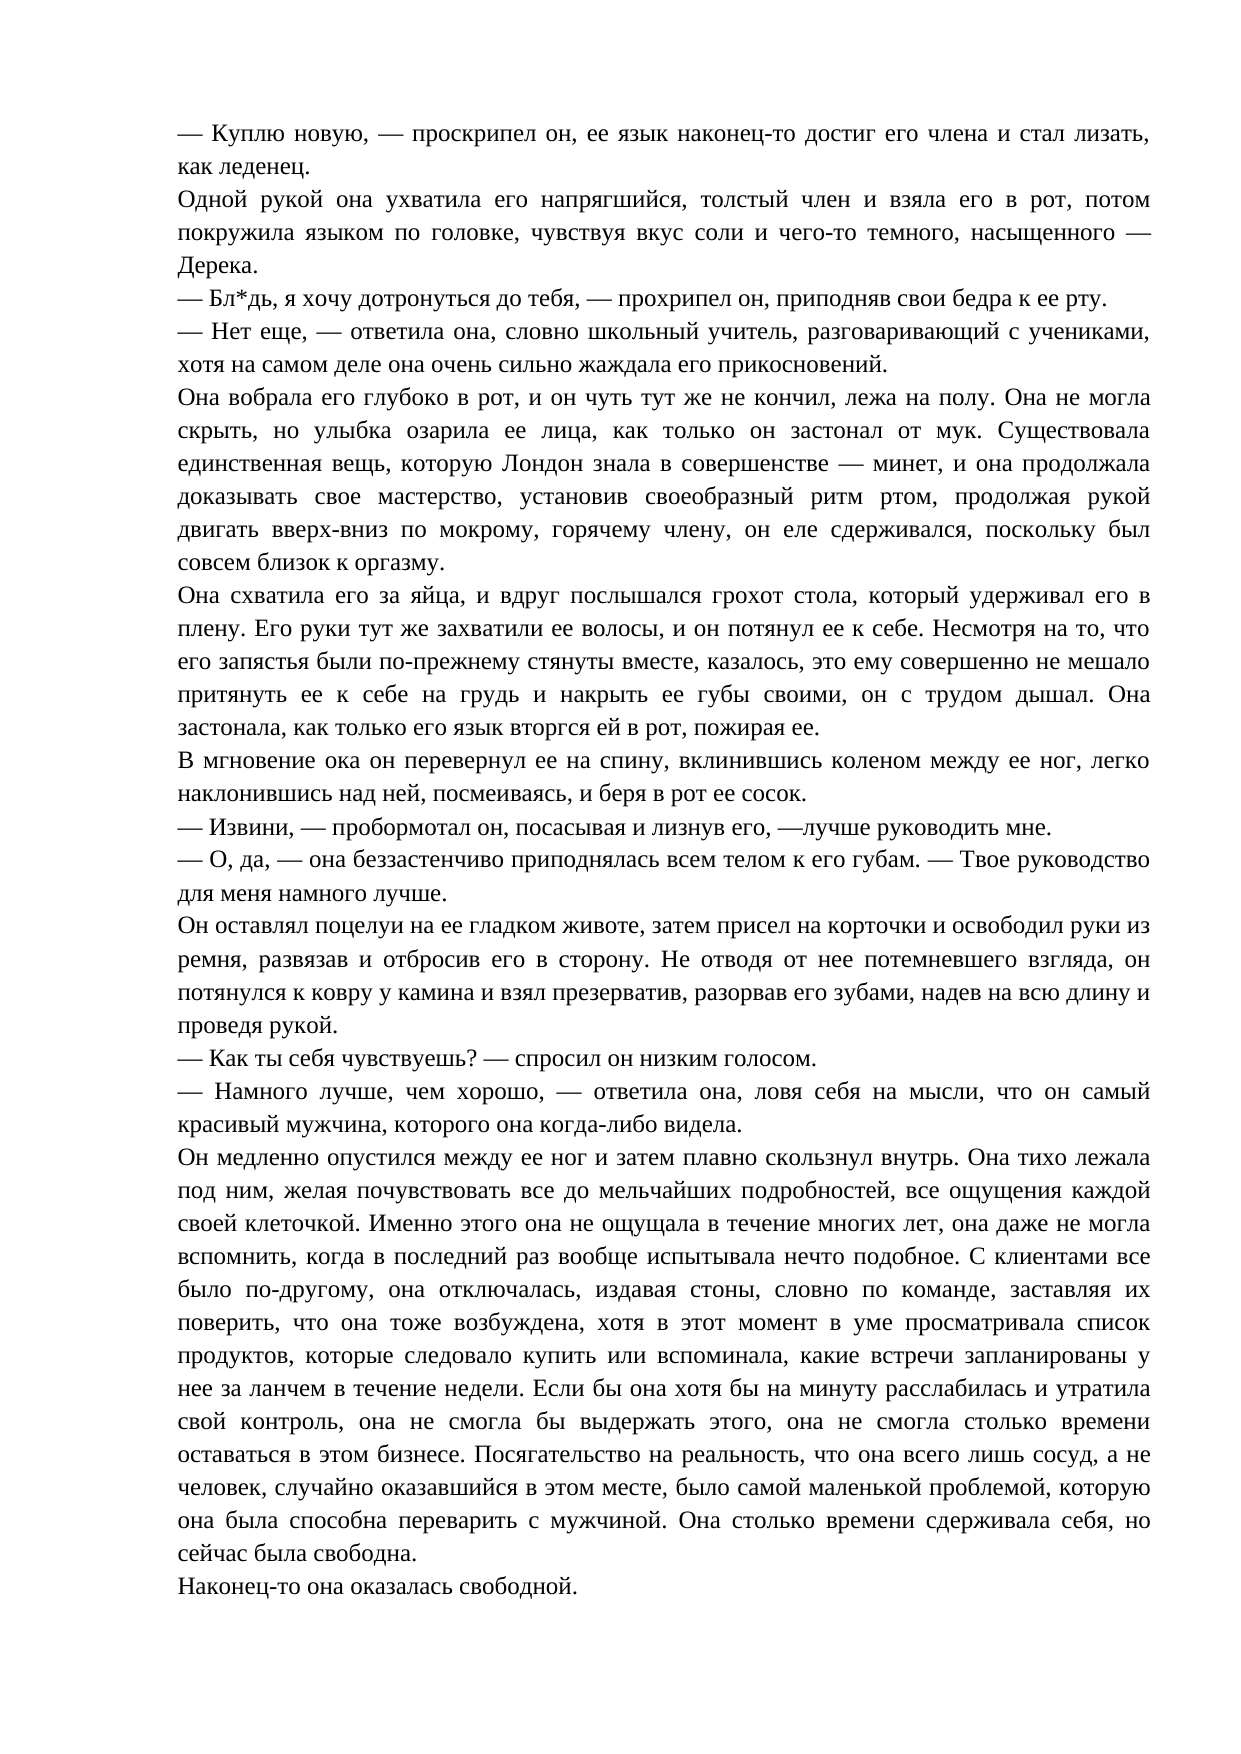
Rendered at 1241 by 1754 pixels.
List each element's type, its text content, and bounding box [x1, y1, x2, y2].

text — Намного лучше, чем хорошо, — ответила она, ловя себя на мысли, что он самый красивый мужчина, которого она когда-либо видела. [177, 1076, 1152, 1137]
text — Извини, — пробормотал он, посасывая и лизнув его, —лучше руководить мне. [177, 812, 1152, 840]
text Он оставлял поцелуи на ее гладком животе, затем присел на корточки и освободил руки из ремня, развязав и отбросив его в сторону. Не отводя от нее потемневшего взгляда, он потянулся к ковру у камина и взял презерватив, разорвав его зубами, надев на всю длину и проведя рукой. [177, 911, 1152, 1038]
text — Как ты себя чувствуешь? — спросил он низким голосом. [177, 1043, 1152, 1071]
text — Куплю новую, — проскрипел он, ее язык наконец-то достиг его члена и стал лизать, как леденец. [177, 118, 1152, 180]
text Наконец-то она оказалась свободной. [177, 1571, 1152, 1600]
text Одной рукой она ухватила его напрягшийся, толстый член и взяла его в рот, потом покружила языком по головке, чувствуя вкус соли и чего-то темного, насыщенного — Дерека. [177, 184, 1152, 279]
text Она вобрала его глубоко в рот, и он чуть тут же не кончил, лежа на полу. Она не могла скрыть, но улыбка озарила ее лица, как только он застонал от мук. Существовала единственная вещь, которую Лондон знала в совершенстве — минет, и она продолжала доказывать свое мастерство, установив своеобразный ритм ртом, продолжая рукой двигать вверх-вниз по мокрому, горячему члену, он еле сдерживался, поскольку был совсем близок к оргазму. [177, 382, 1152, 576]
text Он медленно опустился между ее ног и затем плавно скользнул внутрь. Она тихо лежала под ним, желая почувствовать все до мельчайших подробностей, все ощущения каждой своей клеточкой. Именно этого она не ощущала в течение многих лет, она даже не могла вспомнить, когда в последний раз вообще испытывала нечто подобное. С клиентами все было по-другому, она отключалась, издавая стоны, словно по команде, заставляя их поверить, что она тоже возбуждена, хотя в этот момент в уме просматривала список продуктов, которые следовало купить или вспоминала, какие встречи запланированы у нее за ланчем в течение недели. Если бы она хотя бы на минуту расслабилась и утратила свой контроль, она не смогла бы выдержать этого, она не смогла столько времени оставаться в этом бизнесе. Посягательство на реальность, что она всего лишь сосуд, а не человек, случайно оказавшийся в этом месте, было самой маленькой проблемой, которую она была способна переварить с мужчиной. Она столько времени сдерживала себя, но сейчас была свободна. [177, 1142, 1152, 1567]
text В мгновение ока он перевернул ее на спину, вклинившись коленом между ее ног, легко наклонившись над ней, посмеиваясь, и беря в рот ее сосок. [177, 746, 1152, 807]
text — Нет еще, — ответила она, словно школьный учитель, разговаривающий с учениками, хотя на самом деле она очень сильно жаждала его прикосновений. [177, 316, 1152, 378]
text — Бл*дь, я хочу дотронуться до тебя, — прохрипел он, приподняв свои бедра к ее рту. [177, 283, 1152, 312]
text — О, да, — она беззастенчиво приподнялась всем телом к его губам. — Твое руководство для меня намного лучше. [177, 844, 1152, 906]
text Она схватила его за яйца, и вдруг послышался грохот стола, который удерживал его в плену. Его руки тут же захватили ее волосы, и он потянул ее к себе. Несмотря на то, что его запястья были по-прежнему стянуты вместе, казалось, это ему совершенно не мешало притянуть ее к себе на грудь и накрыть ее губы своими, он с трудом дышал. Она застонала, как только его язык вторгся ей в рот, пожирая ее. [177, 580, 1152, 741]
